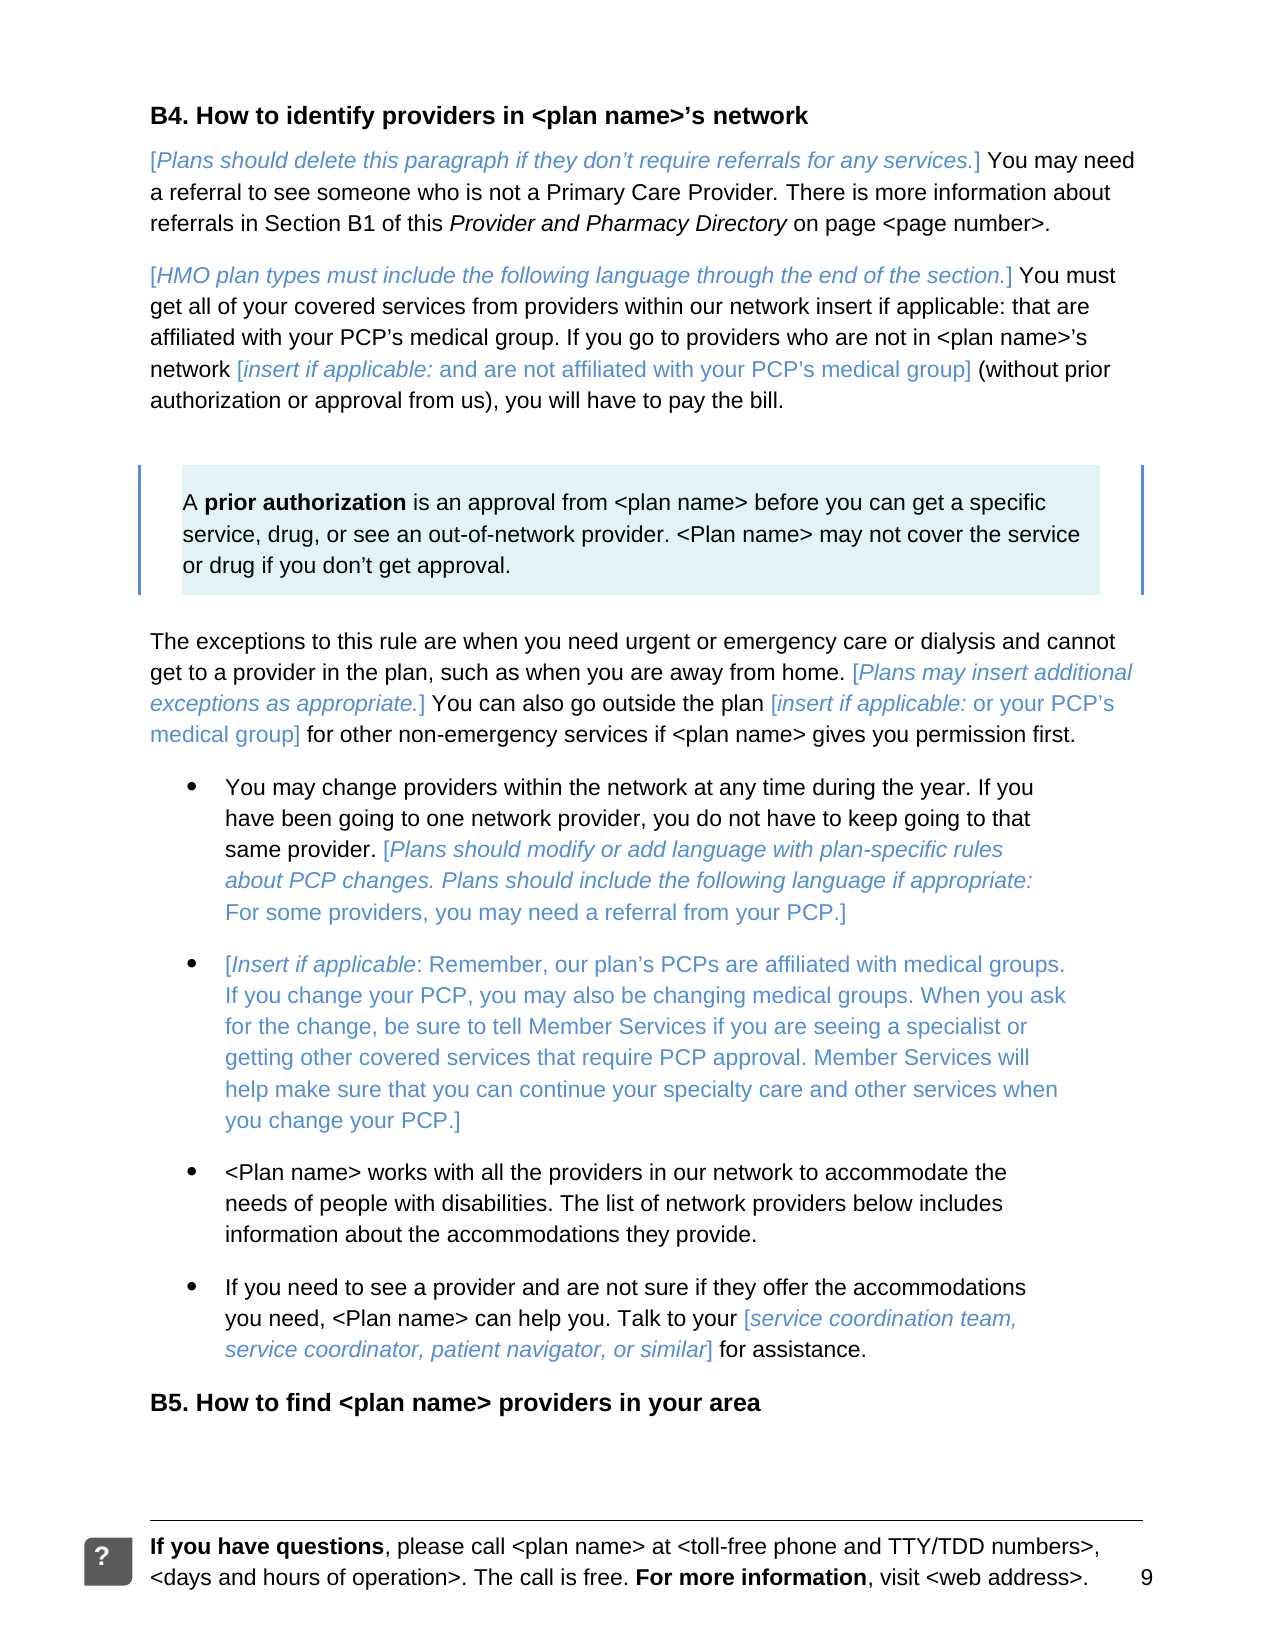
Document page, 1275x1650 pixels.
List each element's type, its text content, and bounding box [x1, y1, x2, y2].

text [HMO plan types must include the following language through the end of the section.] You must get all of your covered services from providers within our network insert if applicable: that are affiliated with your PCP’s medical group. If you go to providers who are not in <plan name>’s network [insert if applicable: and are not affiliated with your PCP’s medical group] (without prior authorization or approval from us), you will have to pay the bill. [150, 258, 1143, 414]
list [Insert if applicable: Remember, our plan’s PCPs are affiliated with medical groups. If you change your PCP, you may also be changing medical groups. When you ask for the change, be sure to tell Member Services if you are seeing a specialist or getting other covered services that require PCP approval. Member Services will help make sure that you can continue your specialty care and other services when you change your PCP.] [187, 947, 1068, 1134]
text The exceptions to this rule are when you need urgent or emergency care or dialysis and cannot get to a provider in the plan, such as when you are away from home. [Plans may insert additional exceptions as appropriate.] You can also go outside the plan [insert if applicable: or your PCP’s medical group] for other non-emergency services if <plan name> gives you permission first. [150, 435, 1143, 749]
list You may change providers within the network at any time during the year. If you have been going to one network provider, you do not have to keep going to that same provider. [Plans should modify or add language with plan-specific rules about PCP changes. Plans should include the following language if appropriate: For some providers, you may need a referral from your PCP.] [187, 770, 1068, 926]
text B5. How to find <plan name> providers in your area [150, 1384, 1068, 1418]
list If you need to see a provider and are not sure if they offer the accommodations you need, <Plan name> can help you. Talk to your [service coordination team, service coordinator, patient navigator, or similar] for assistance. [187, 1270, 1068, 1364]
text [Plans should delete this paragraph if they don’t require referrals for any services.] You may need a referral to see someone who is not a Primary Care Provider. There is more information about referrals in Section B1 of this Provider and Pharmacy Directory on page <page number>. [150, 144, 1143, 237]
text B4. How to identify providers in <plan name>’s network [150, 98, 1068, 131]
list <Plan name> works with all the providers in our network to accommodate the needs of people with disabilities. The list of network providers below includes information about the accommodations they provide. [187, 1155, 1068, 1249]
